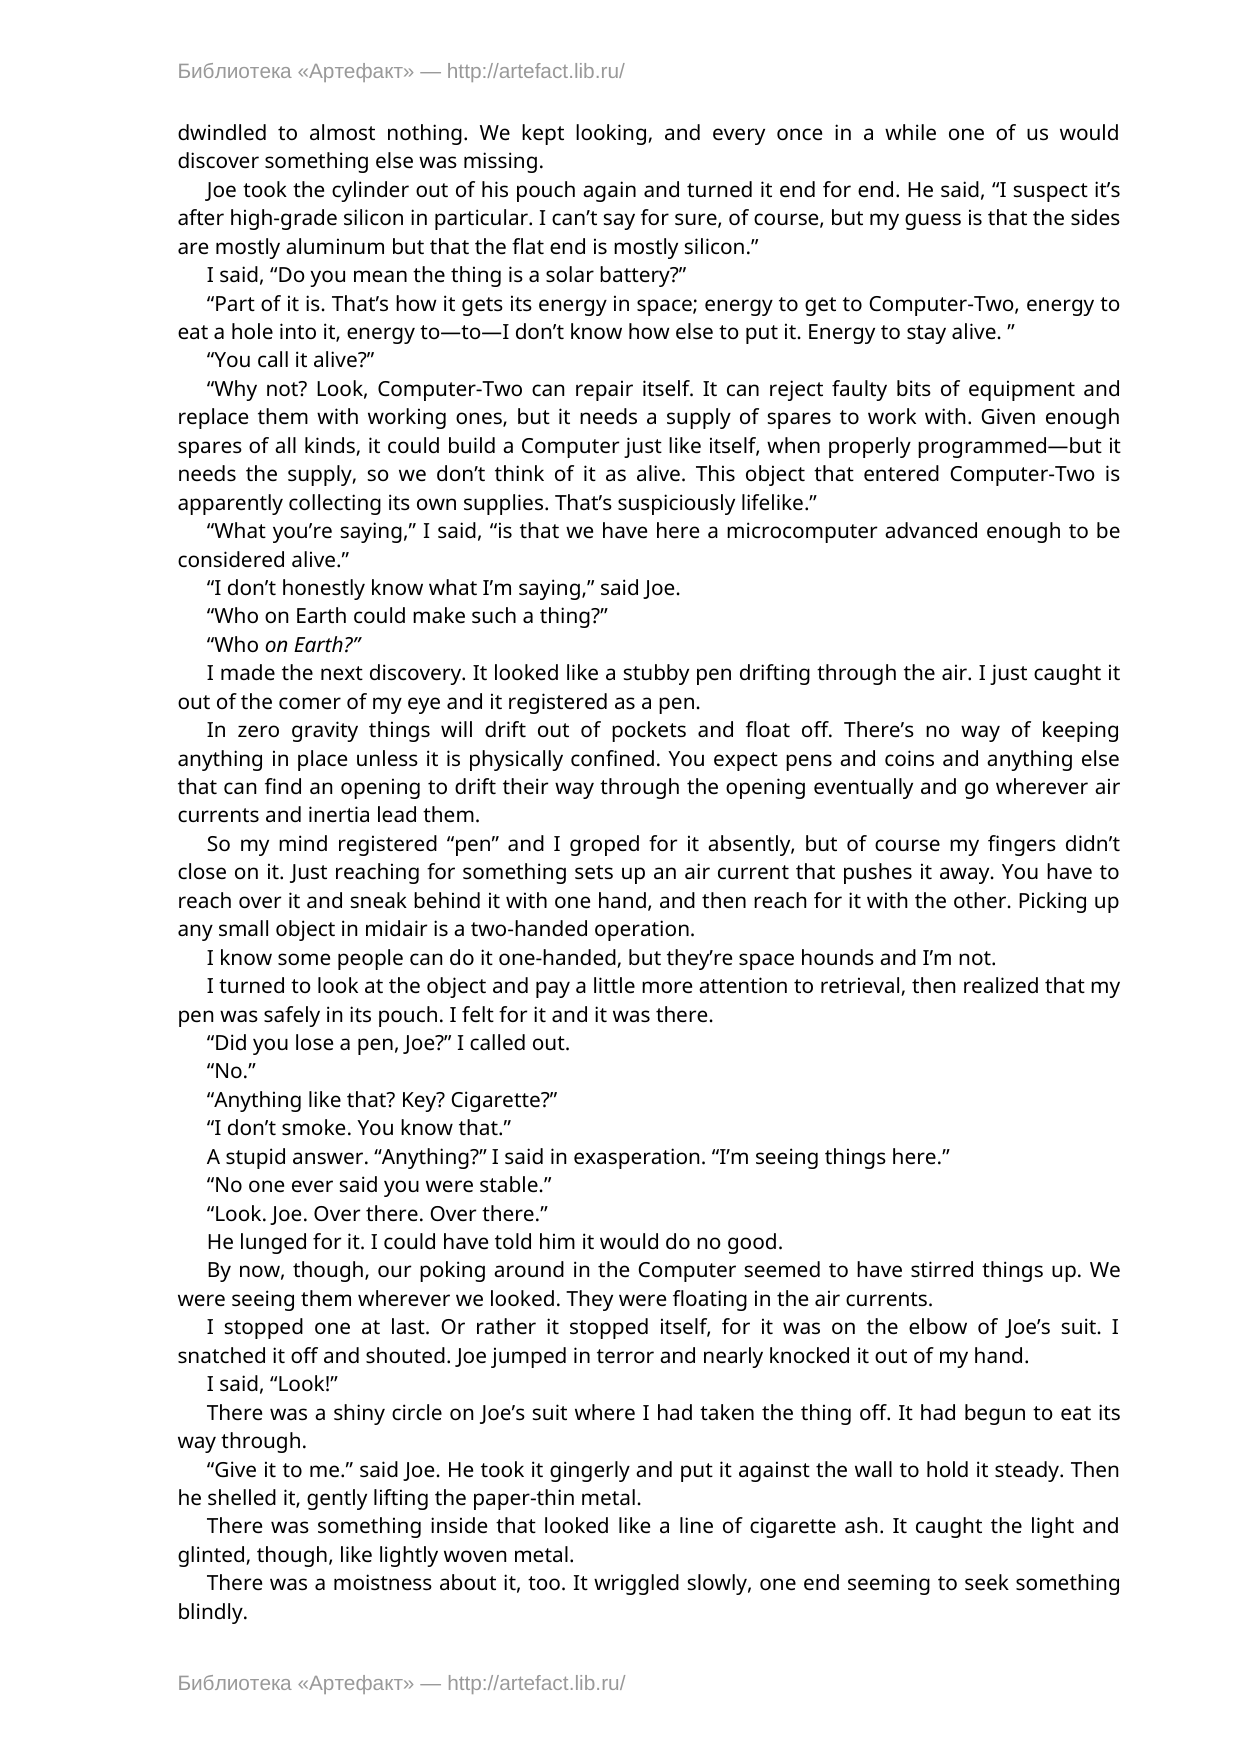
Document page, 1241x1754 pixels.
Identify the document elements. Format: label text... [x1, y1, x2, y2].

text So my mind registered “pen” and I groped for it absently, but of course my fingers didn’t close on it. Just reaching for something sets up an air current that pushes it away. You have to reach over it and sneak behind it with one hand, and then reach for it with the other. Picking up any small object in midair is a two-handed operation. [177, 829, 1122, 943]
text “I don’t smoke. You know that.” [177, 1113, 1122, 1142]
text There was something inside that looked like a line of cigarette ash. It caught the light and glinted, though, like lightly woven metal. [177, 1512, 1122, 1568]
text I turned to look at the object and pay a little more attention to retrieval, then realized that my pen was safely in its pouch. I felt for it and it was there. [177, 971, 1122, 1028]
text “Anything like that? Key? Cigarette?” [177, 1085, 1122, 1113]
text “No.” [177, 1057, 1122, 1085]
text I said, “Look!” [177, 1369, 1122, 1398]
text “What you’re saying,” I said, “is that we have here a microcomputer advanced enough to be considered alive.” [177, 516, 1122, 573]
text I made the next discovery. It looked like a stubby pen drifting through the air. I just caught it out of the comer of my eye and it registered as a pen. [177, 658, 1122, 715]
text “Who on Earth?” [177, 630, 1122, 658]
text “Part of it is. That’s how it gets its energy in space; energy to get to Computer-Two, energy to eat a hole into it, energy to—to—I don’t know how else to put it. Energy to stay alive. ” [177, 289, 1122, 346]
text “Give it to me.” said Joe. He took it gingerly and put it against the wall to hold it steady. Then he shelled it, gently lifting the paper-thin metal. [177, 1455, 1122, 1512]
text I stopped one at last. Or rather it stopped itself, for it was on the elbow of Joe’s suit. I snatched it off and shouted. Joe jumped in terror and nearly knocked it out of my hand. [177, 1312, 1122, 1369]
text I said, “Do you mean the thing is a solar battery?” [177, 260, 1122, 289]
text “Look. Joe. Over there. Over there.” [177, 1199, 1122, 1227]
text In zero gravity things will drift out of pockets and float off. There’s no way of keeping anything in place unless it is physically confined. You expect pens and coins and anything else that can find an opening to drift their way through the opening eventually and go wherever air currents and inertia lead them. [177, 715, 1122, 829]
text “Why not? Look, Computer-Two can repair itself. It can reject faulty bits of equipment and replace them with working ones, but it needs a supply of spares to work with. Given enough spares of all kinds, it could build a Computer just like itself, when properly programmed—but it needs the supply, so we don’t think of it as alive. This object that entered Computer-Two is apparently collecting its own supplies. That’s suspiciously lifelike.” [177, 374, 1122, 516]
text “Did you lose a pen, Joe?” I called out. [177, 1028, 1122, 1057]
text A stupid answer. “Anything?” I said in exasperation. “I’m seeing things here.” [177, 1142, 1122, 1170]
text “Who on Earth could make such a thing?” [177, 602, 1122, 630]
text “I don’t honestly know what I’m saying,” said Joe. [177, 573, 1122, 602]
text By now, though, our poking around in the Computer seemed to have stirred things up. We were seeing them wherever we looked. They were floating in the air currents. [177, 1256, 1122, 1312]
text There was a shiny circle on Joe’s suit where I had taken the thing off. It had begun to eat its way through. [177, 1398, 1122, 1455]
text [177, 118, 1122, 175]
text Joe took the cylinder out of his pouch again and turned it end for end. He said, “I suspect it’s after high-grade silicon in particular. I can’t say for sure, of course, but my guess is that the sides are mostly aluminum but that the flat end is mostly silicon.” [177, 175, 1122, 260]
text There was a moistness about it, too. It wriggled slowly, one end seeming to seek something blindly. [177, 1568, 1122, 1625]
text He lunged for it. I could have told him it would do no good. [177, 1227, 1122, 1256]
text I know some people can do it one-handed, but they’re space hounds and I’m not. [177, 943, 1122, 971]
text “You call it alive?” [177, 346, 1122, 374]
text “No one ever said you were stable.” [177, 1170, 1122, 1199]
